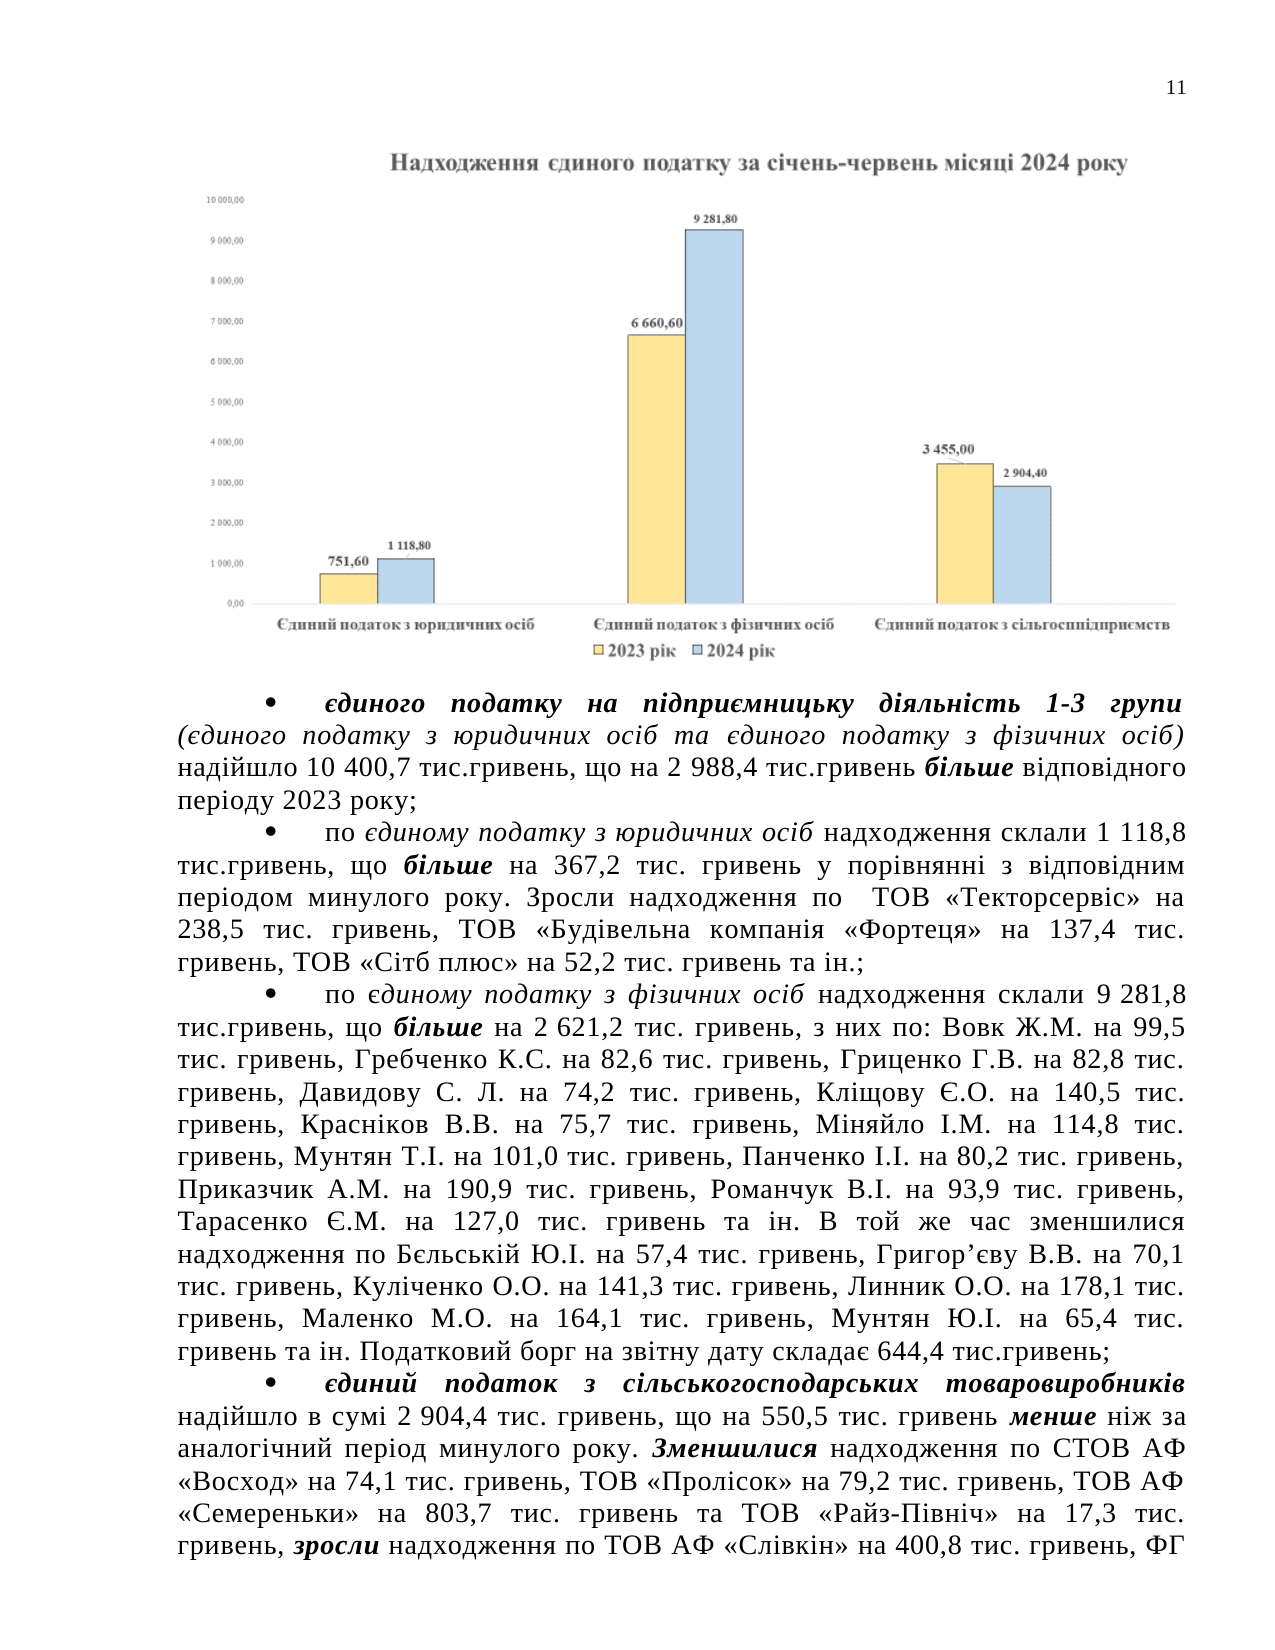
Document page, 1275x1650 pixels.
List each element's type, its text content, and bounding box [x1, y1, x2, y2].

picture [177, 123, 1178, 686]
list єдиного податку на підприємницьку діяльність 1-3 групи (єдиного податку з юридичних осіб та єдиного податку з фізичних осіб) надійшло 10 400,7 тис.гривень, що на 2 988,4 тис.гривень більше відповідного періоду 2023 року; [177, 686, 1186, 815]
list по єдиному податку з юридичних осіб надходження склали 1 118,8 тис.гривень, що більше на 367,2 тис. гривень у порівнянні з відповідним періодом минулого року. Зросли надходження по ТОВ «Текторсервіс» на 238,5 тис. гривень, ТОВ «Будівельна компанія «Фортеця» на 137,4 тис. гривень, ТОВ «Сітб плюс» на 52,2 тис. гривень та ін.; [177, 815, 1186, 977]
list по єдиному податку з фізичних осіб надходження склали 9 281,8 тис.гривень, що більше на 2 621,2 тис. гривень, з них по: Вовк Ж.М. на 99,5 тис. гривень, Гребченко К.С. на 82,6 тис. гривень, Гриценко Г.В. на 82,8 тис. гривень, Давидову С. Л. на 74,2 тис. гривень, Кліщову Є.О. на 140,5 тис. гривень, Красніков В.В. на 75,7 тис. гривень, Міняйло І.М. на 114,8 тис. гривень, Мунтян Т.І. на 101,0 тис. гривень, Панченко І.І. на 80,2 тис. гривень, Приказчик А.М. на 190,9 тис. гривень, Романчук В.І. на 93,9 тис. гривень, Тарасенко Є.М. на 127,0 тис. гривень та ін. В той же час зменшилися надходження по Бєльській Ю.І. на 57,4 тис. гривень, Григор’єву В.В. на 70,1 тис. гривень, Куліченко О.О. на 141,3 тис. гривень, Линник О.О. на 178,1 тис. гривень, Маленко М.О. на 164,1 тис. гривень, Мунтян Ю.І. на 65,4 тис. гривень та ін. Податковий борг на звітну дату складає 644,4 тис.гривень; [177, 977, 1186, 1366]
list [177, 1366, 1186, 1561]
